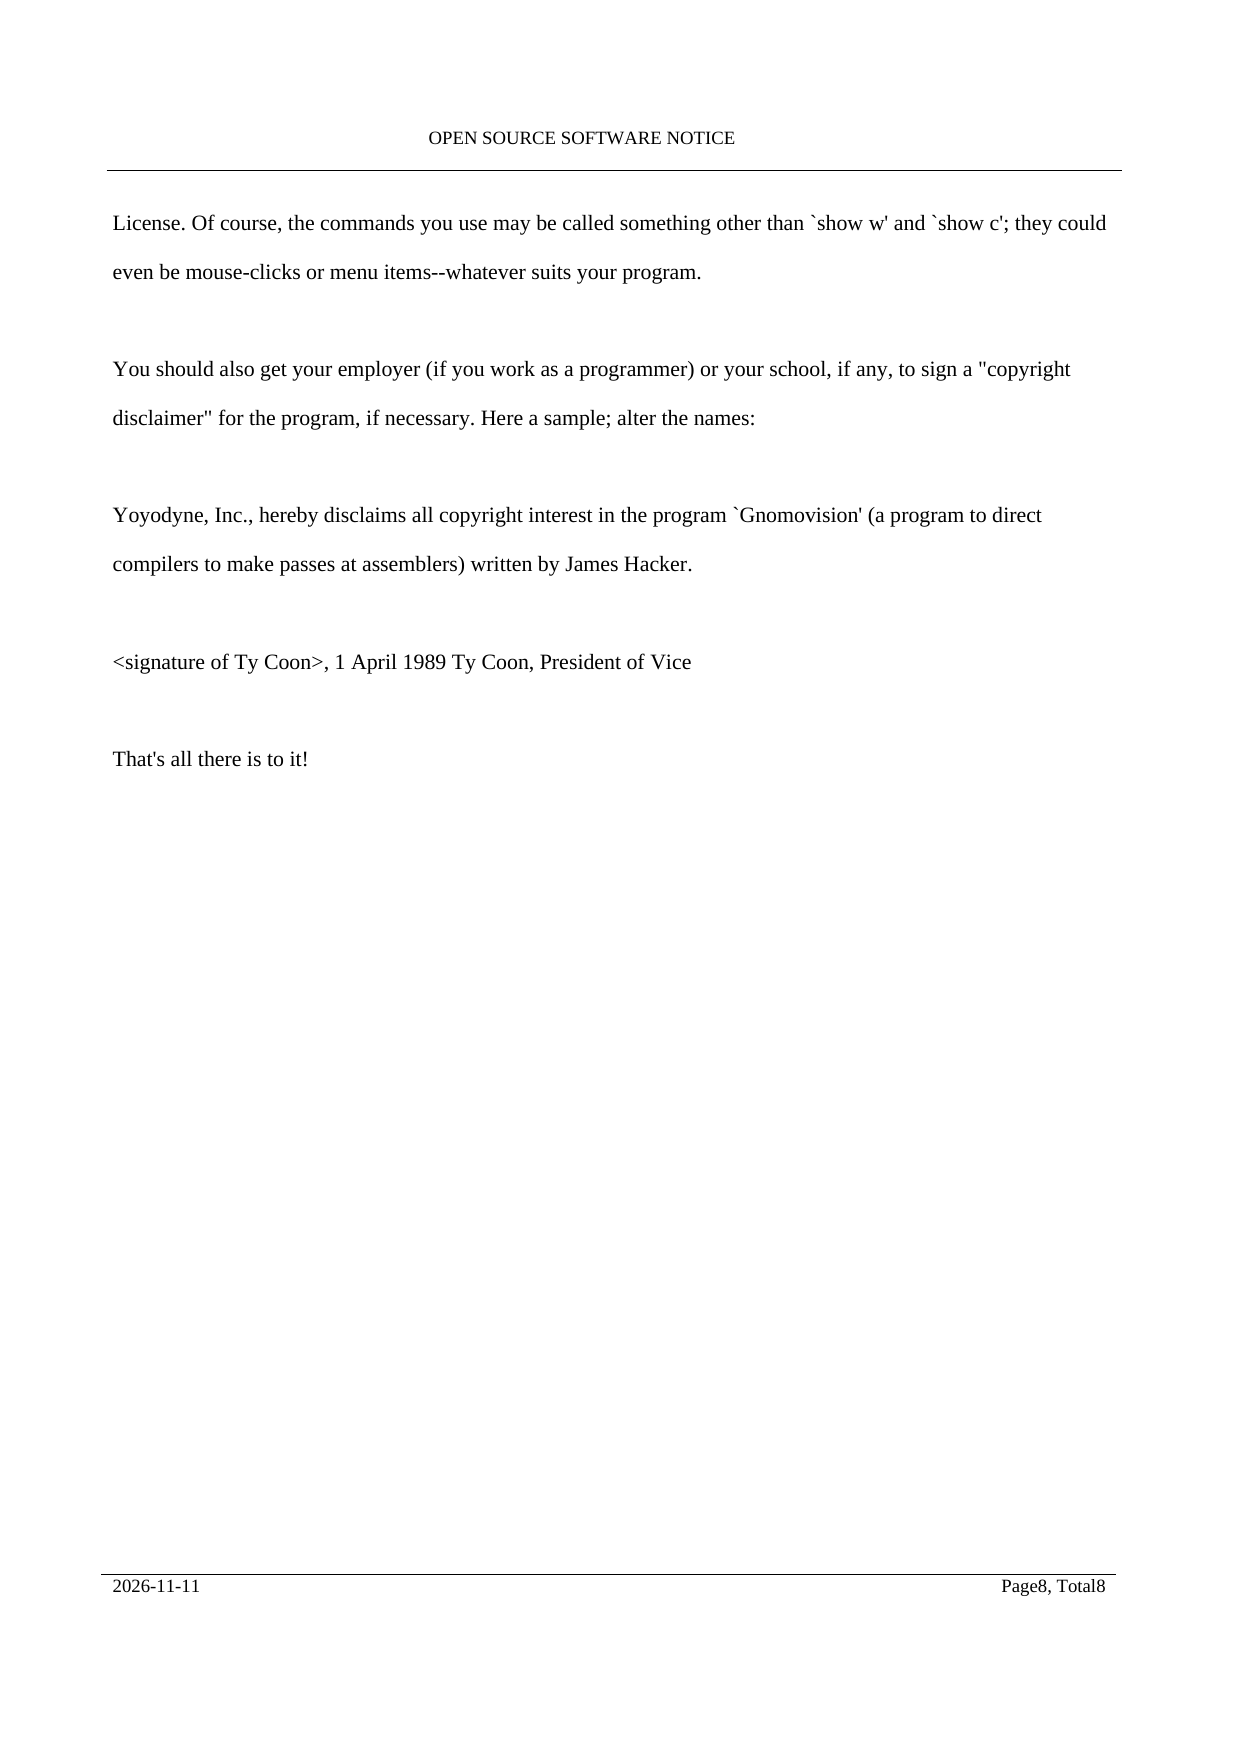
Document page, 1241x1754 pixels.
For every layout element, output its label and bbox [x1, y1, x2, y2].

text [112, 206, 1128, 775]
